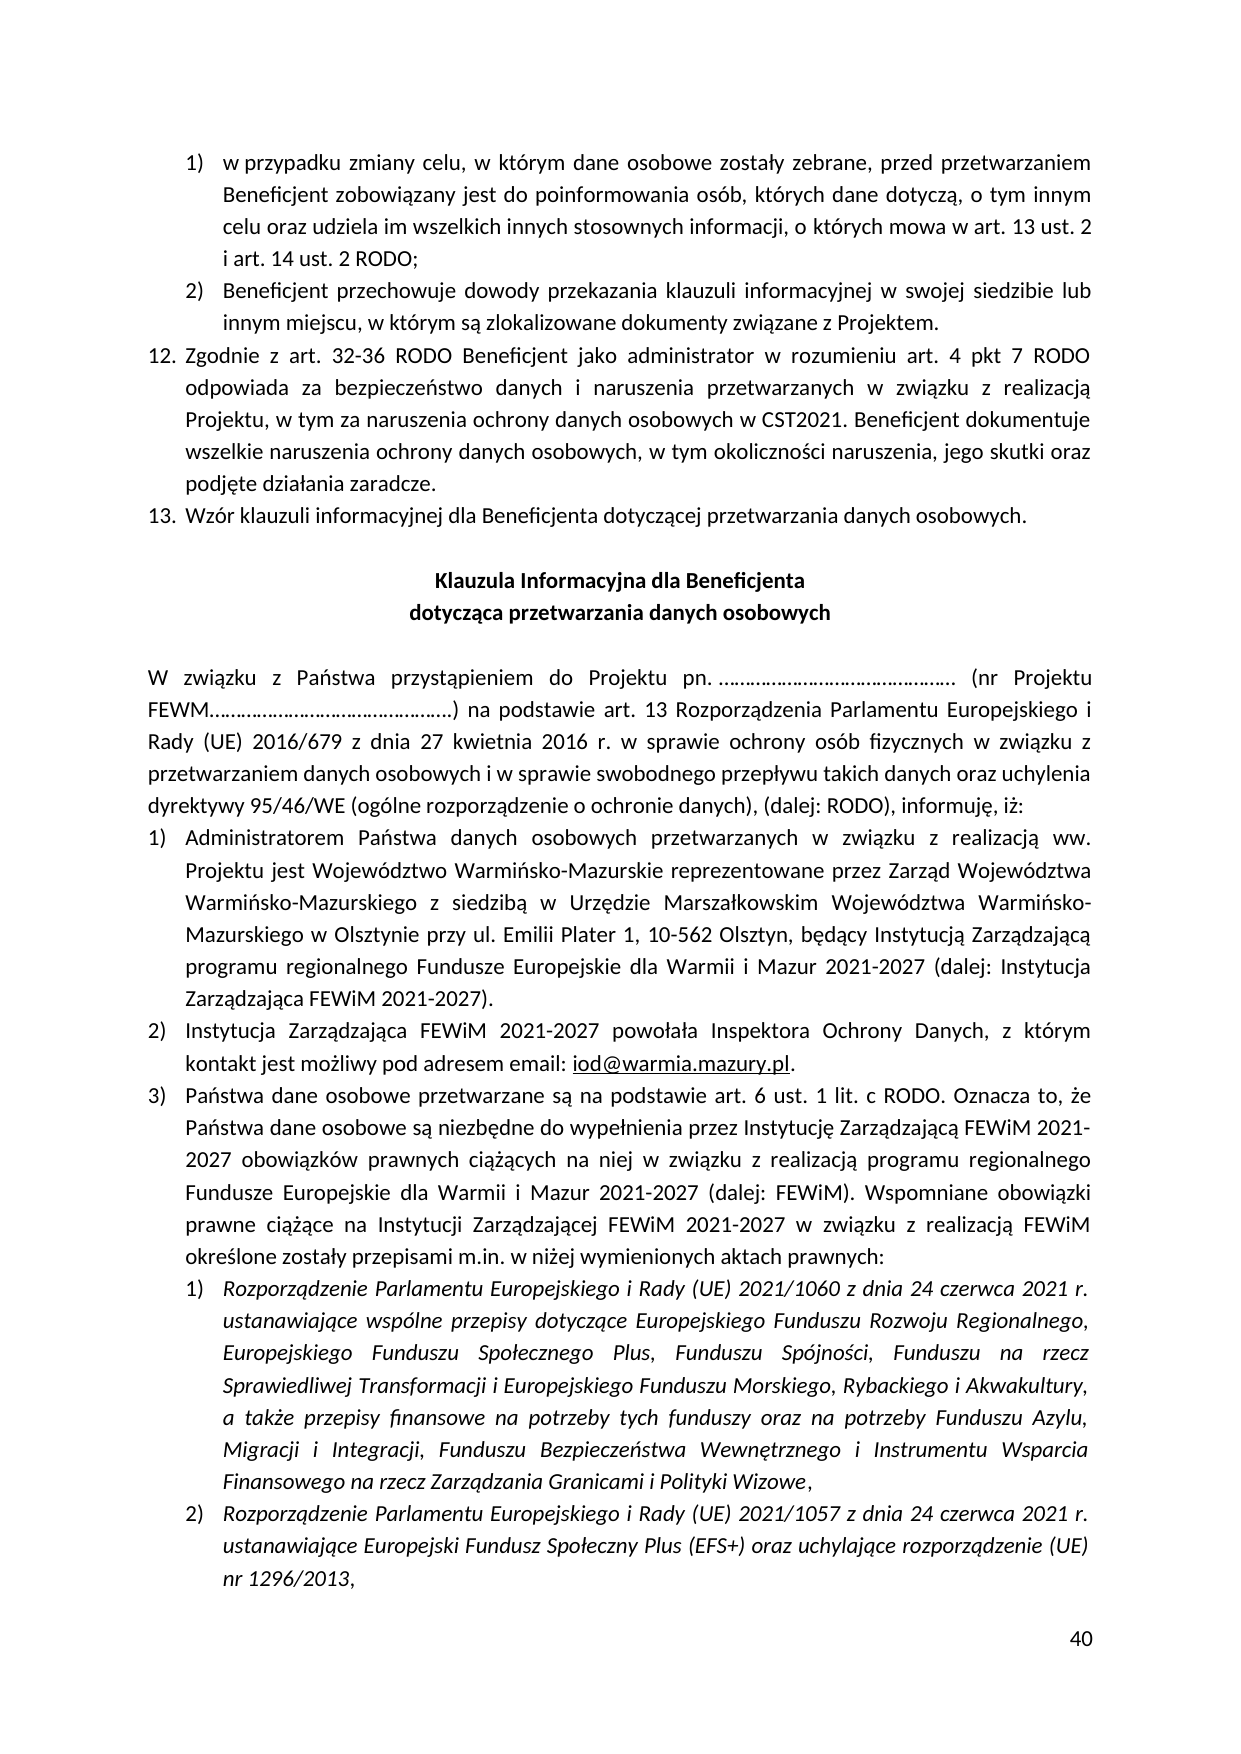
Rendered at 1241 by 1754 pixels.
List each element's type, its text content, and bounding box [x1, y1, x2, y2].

list Instytucja Zarządzająca FEWiM 2021-2027 powołała Inspektora Ochrony Danych, z którym kontakt jest możliwy pod adresem email: iod@warmia.mazury.pl. [148, 1017, 1093, 1077]
list Klauzula Informacyjna dla Beneficjenta [148, 566, 1093, 594]
text Beneficjent przechowuje dowody przekazania klauzuli informacyjnej w swojej siedzibie lub innym miejscu, w którym są zlokalizowane dokumenty związane z Projektem. [185, 276, 1093, 337]
list dotycząca przetwarzania danych osobowych [148, 598, 1093, 626]
text Rozporządzenie Parlamentu Europejskiego i Rady (UE) 2021/1057 z dnia 24 czerwca 2021 r. ustanawiające Europejski Fundusz Społeczny Plus (EFS+) oraz uchylające rozporządzenie (UE) nr 1296/2013, [185, 1499, 1093, 1592]
list Rozporządzenie Parlamentu Europejskiego i Rady (UE) 2021/1060 z dnia 24 czerwca 2021 r. ustanawiające wspólne przepisy dotyczące Europejskiego Funduszu Rozwoju Regionalnego, Europejskiego Funduszu Społecznego Plus, Funduszu Spójności, Funduszu na rzecz Sprawiedliwej Transformacji i Europejskiego Funduszu Morskiego, Rybackiego i Akwakultury, a także przepisy finansowe na potrzeby tych funduszy oraz na potrzeby Funduszu Azylu, Migracji i Integracji, Funduszu Bezpieczeństwa Wewnętrznego i Instrumentu Wsparcia Finansowego na rzecz Zarządzania Granicami i Polityki Wizowe, [185, 1274, 1093, 1495]
list Administratorem Państwa danych osobowych przetwarzanych w związku z realizacją ww. Projektu jest Województwo Warmińsko-Mazurskie reprezentowane przez Zarząd Województwa Warmińsko-Mazurskiego z siedzibą w Urzędzie Marszałkowskim Województwa Warmińsko-Mazurskiego w Olsztynie przy ul. Emilii Plater 1, 10-562 Olsztyn, będący Instytucją Zarządzającą programu regionalnego Fundusze Europejskie dla Warmii i Mazur 2021-2027 (dalej: Instytucja Zarządzająca FEWiM 2021-2027). [148, 823, 1093, 1012]
list w przypadku zmiany celu, w którym dane osobowe zostały zebrane, przed przetwarzaniem Beneficjent zobowiązany jest do poinformowania osób, których dane dotyczą, o tym innym celu oraz udziela im wszelkich innych stosownych informacji, o których mowa w art. 13 ust. 2 i art. 14 ust. 2 RODO; [185, 148, 1093, 272]
list Państwa dane osobowe przetwarzane są na podstawie art. 6 ust. 1 lit. c RODO. Oznacza to, że Państwa dane osobowe są niezbędne do wypełnienia przez Instytucję Zarządzającą FEWiM 2021-2027 obowiązków prawnych ciążących na niej w związku z realizacją programu regionalnego Fundusze Europejskie dla Warmii i Mazur 2021-2027 (dalej: FEWiM). Wspomniane obowiązki prawne ciążące na Instytucji Zarządzającej FEWiM 2021-2027 w związku z realizacją FEWiM określone zostały przepisami m.in. w niżej wymienionych aktach prawnych: [148, 1081, 1093, 1270]
list Zgodnie z art. 32-36 RODO Beneficjent jako administrator w rozumieniu art. 4 pkt 7 RODO odpowiada za bezpieczeństwo danych i naruszenia przetwarzanych w związku z realizacją Projektu, w tym za naruszenia ochrony danych osobowych w CST2021. Beneficjent dokumentuje wszelkie naruszenia ochrony danych osobowych, w tym okoliczności naruszenia, jego skutki oraz podjęte działania zaradcze. [148, 341, 1093, 497]
list Wzór klauzuli informacyjnej dla Beneficjenta dotyczącej przetwarzania danych osobowych. [148, 502, 1093, 530]
text W związku z Państwa przystąpieniem do Projektu pn. ……………………………………… (nr Projektu FEWM……………………………………….) na podstawie art. 13 Rozporządzenia Parlamentu Europejskiego i Rady (UE) 2016/679 z dnia 27 kwietnia 2016 r. w sprawie ochrony osób fizycznych w związku z przetwarzaniem danych osobowych i w sprawie swobodnego przepływu takich danych oraz uchylenia dyrektywy 95/46/WE (ogólne rozporządzenie o ochronie danych), (dalej: RODO), informuję, iż: [148, 663, 1093, 819]
